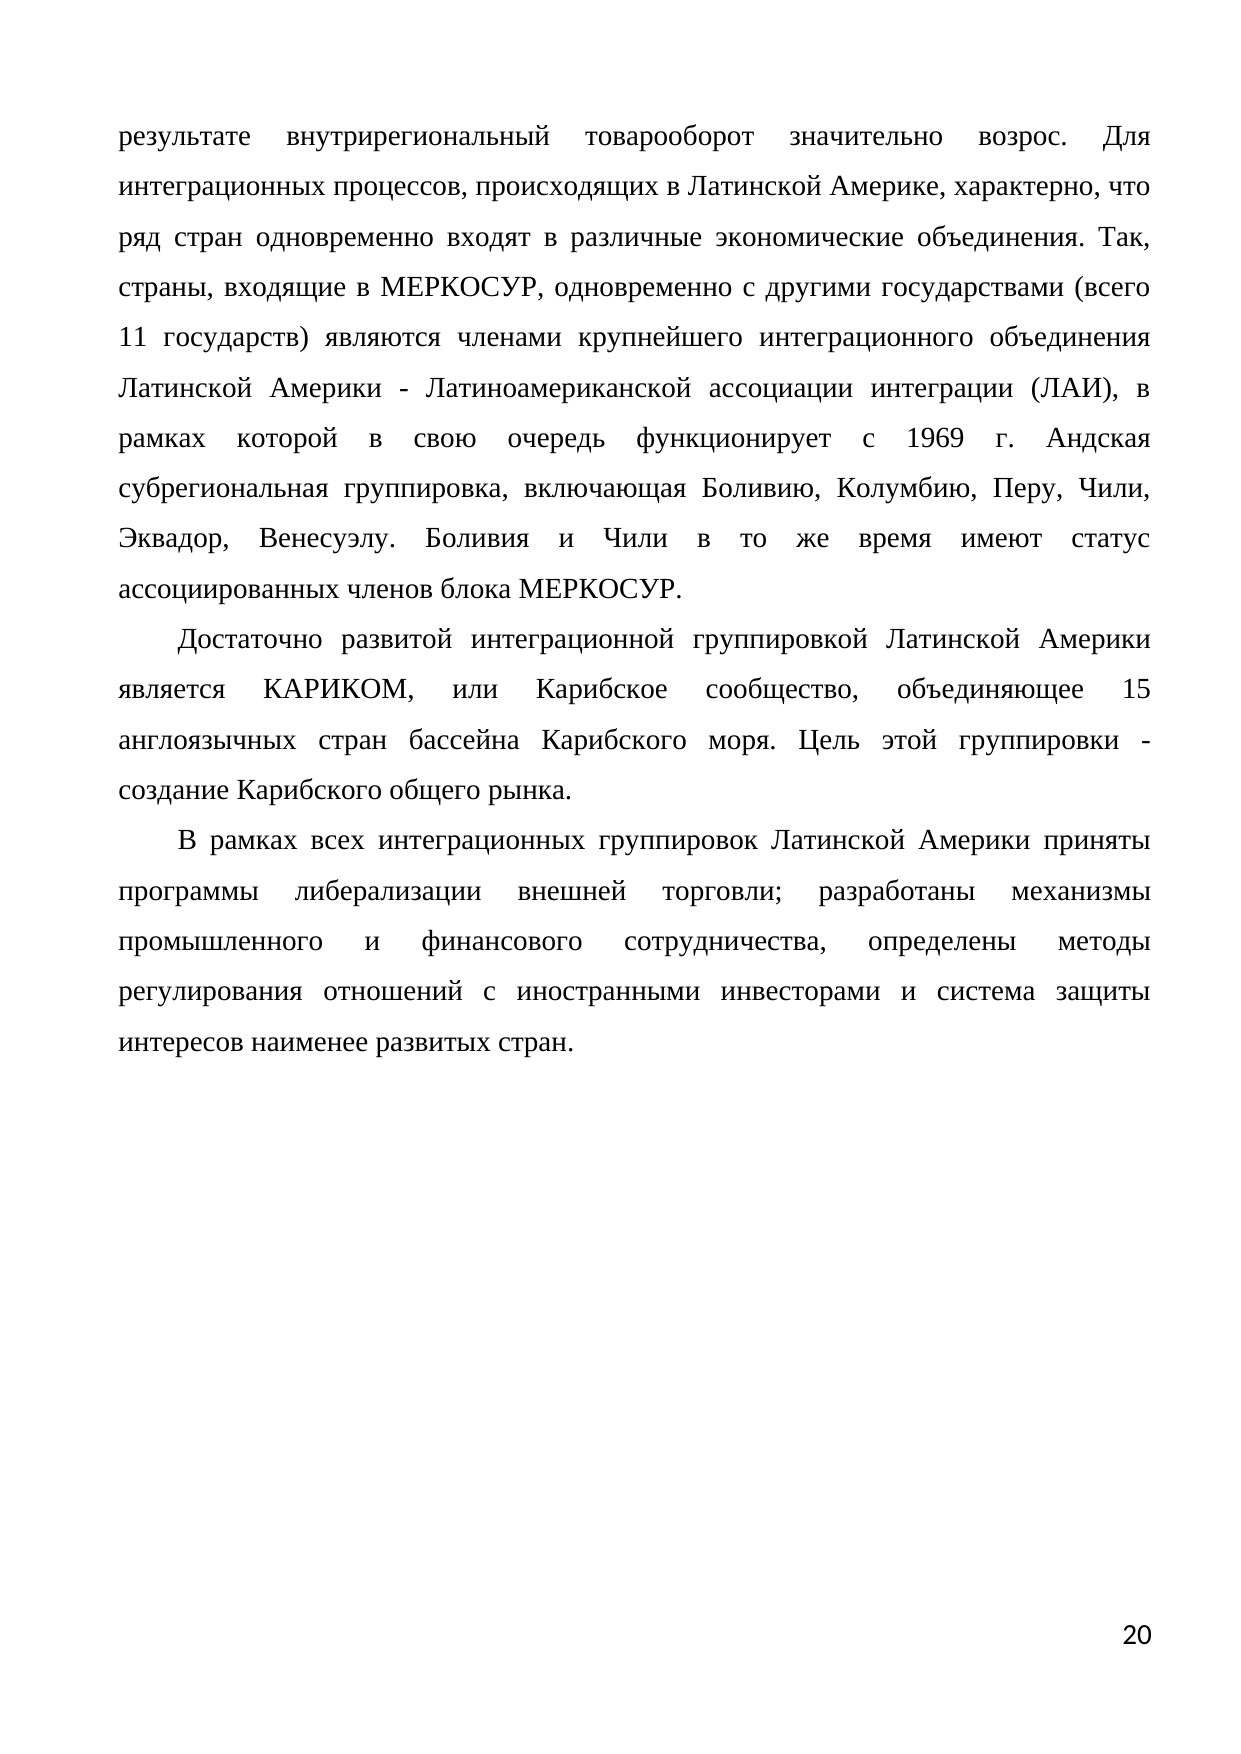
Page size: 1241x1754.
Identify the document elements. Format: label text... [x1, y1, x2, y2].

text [118, 118, 1152, 604]
text В рамках всех интеграционных группировок Латинской Америки приняты программы либерализации внешней торговли; разработаны механизмы промышленного и финансового сотрудничества, определены методы регулирования отношений с иностранными инвесторами и система защиты интересов наименее развитых стран. [118, 822, 1152, 1057]
text Достаточно развитой интеграционной группировкой Латинской Америки является КАРИКОМ, или Карибское сообщество, объединяющее 15 англоязычных стран бассейна Карибского моря. Цель этой группировки - создание Карибского общего рынка. [118, 621, 1152, 806]
